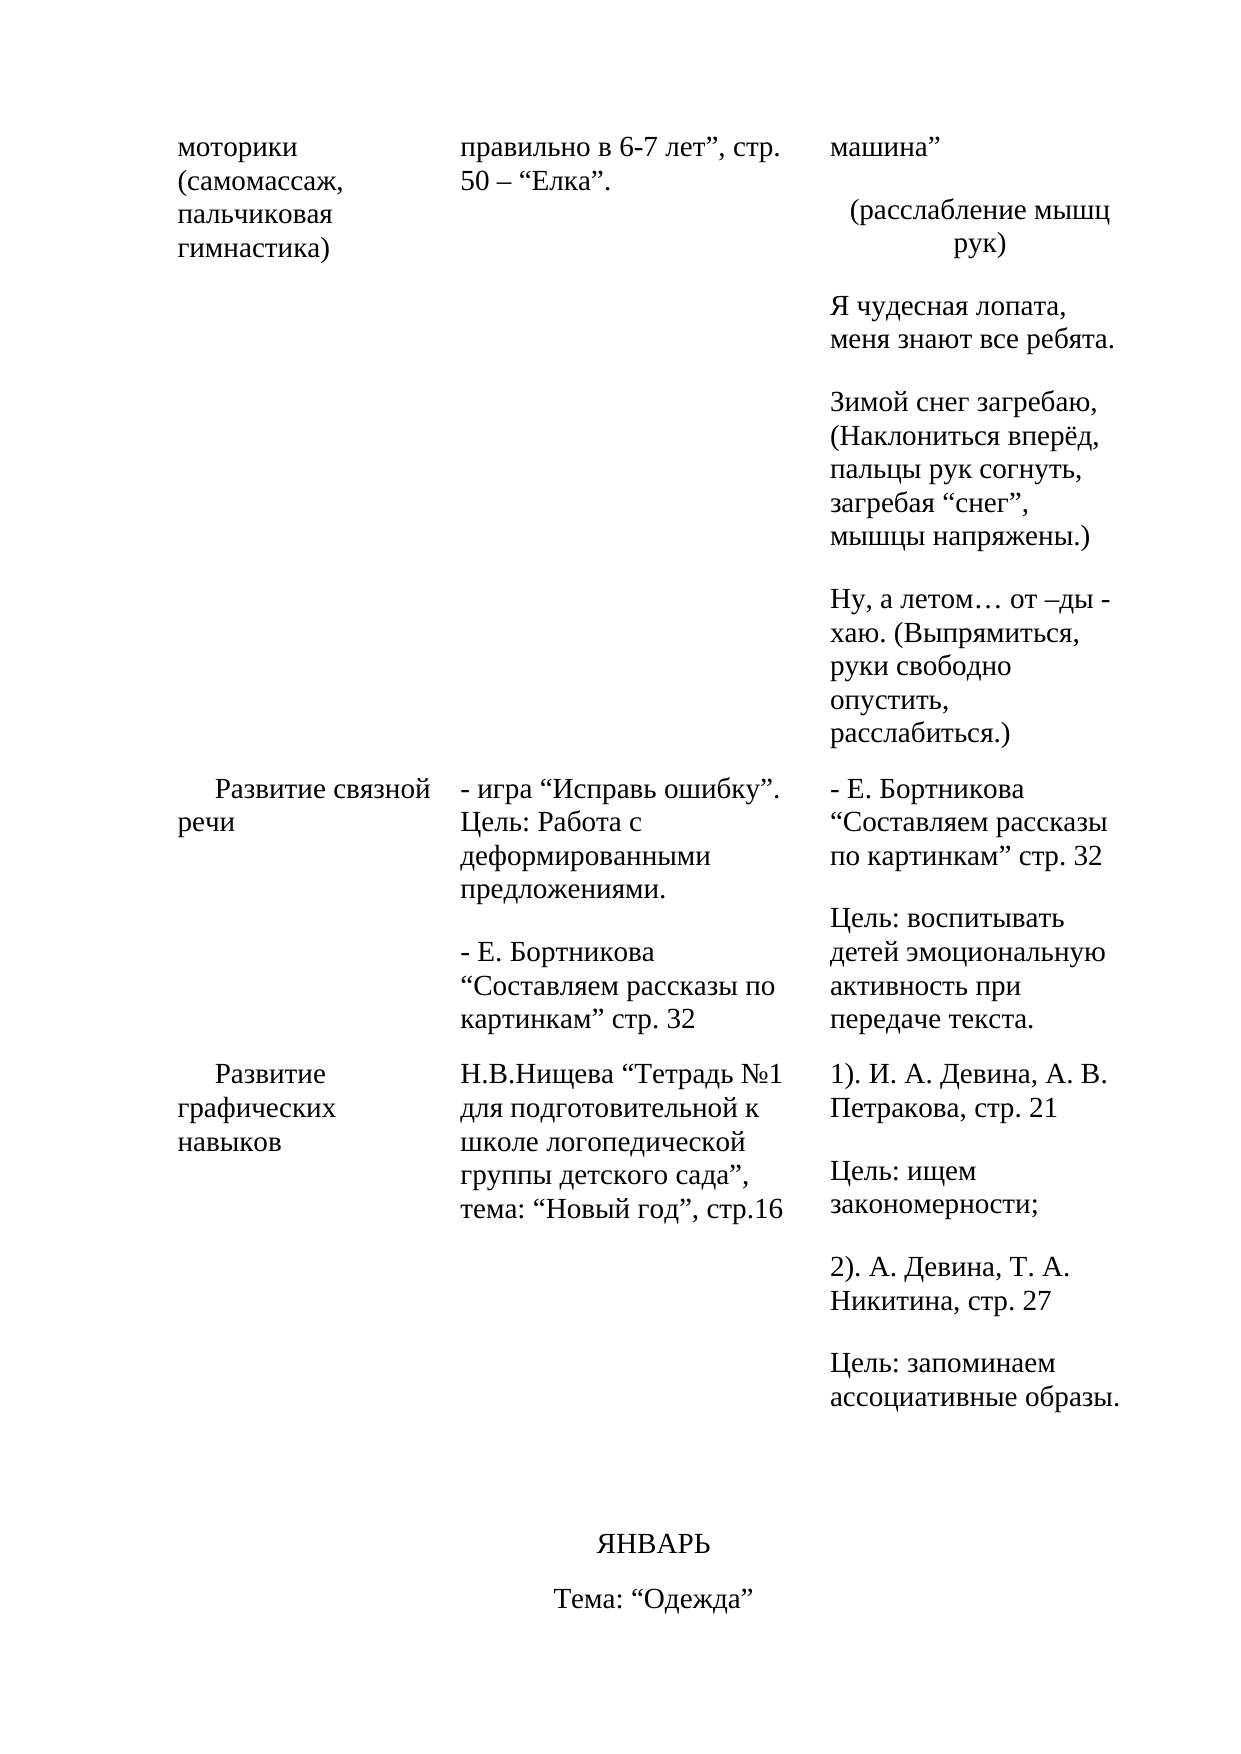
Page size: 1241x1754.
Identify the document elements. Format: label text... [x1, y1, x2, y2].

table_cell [819, 118, 1141, 760]
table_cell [166, 118, 449, 760]
table_cell  Развитие связной речи [166, 760, 449, 1046]
table_cell Н.В.Нищева “Тетрадь №1 для подготовительной к школе логопедической группы детского сада”, тема: “Новый год”, стр.16 [449, 1046, 819, 1423]
table_cell - Е. Бортникова “Составляем рассказы по картинкам” стр. 32 Цель: воспитывать детей эмоциональную активность при передаче текста. [819, 760, 1141, 1046]
table_cell 1). И. А. Девина, А. В. Петракова, стр. 21 Цель: ищем закономерности; 2). А. Девина, Т. А. Никитина, стр. 27 Цель: запоминаем ассоциативные образы. [819, 1046, 1141, 1423]
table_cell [449, 118, 819, 760]
table_cell - игра “Исправь ошибку”. Цель: Работа с деформированными предложениями. - Е. Бортникова “Составляем рассказы по картинкам” стр. 32 [449, 760, 819, 1046]
table_header ЯНВАРЬ [166, 1515, 1141, 1571]
table_cell  Развитие графических навыков [166, 1046, 449, 1423]
table_cell Тема: “Одежда” [166, 1571, 1141, 1626]
